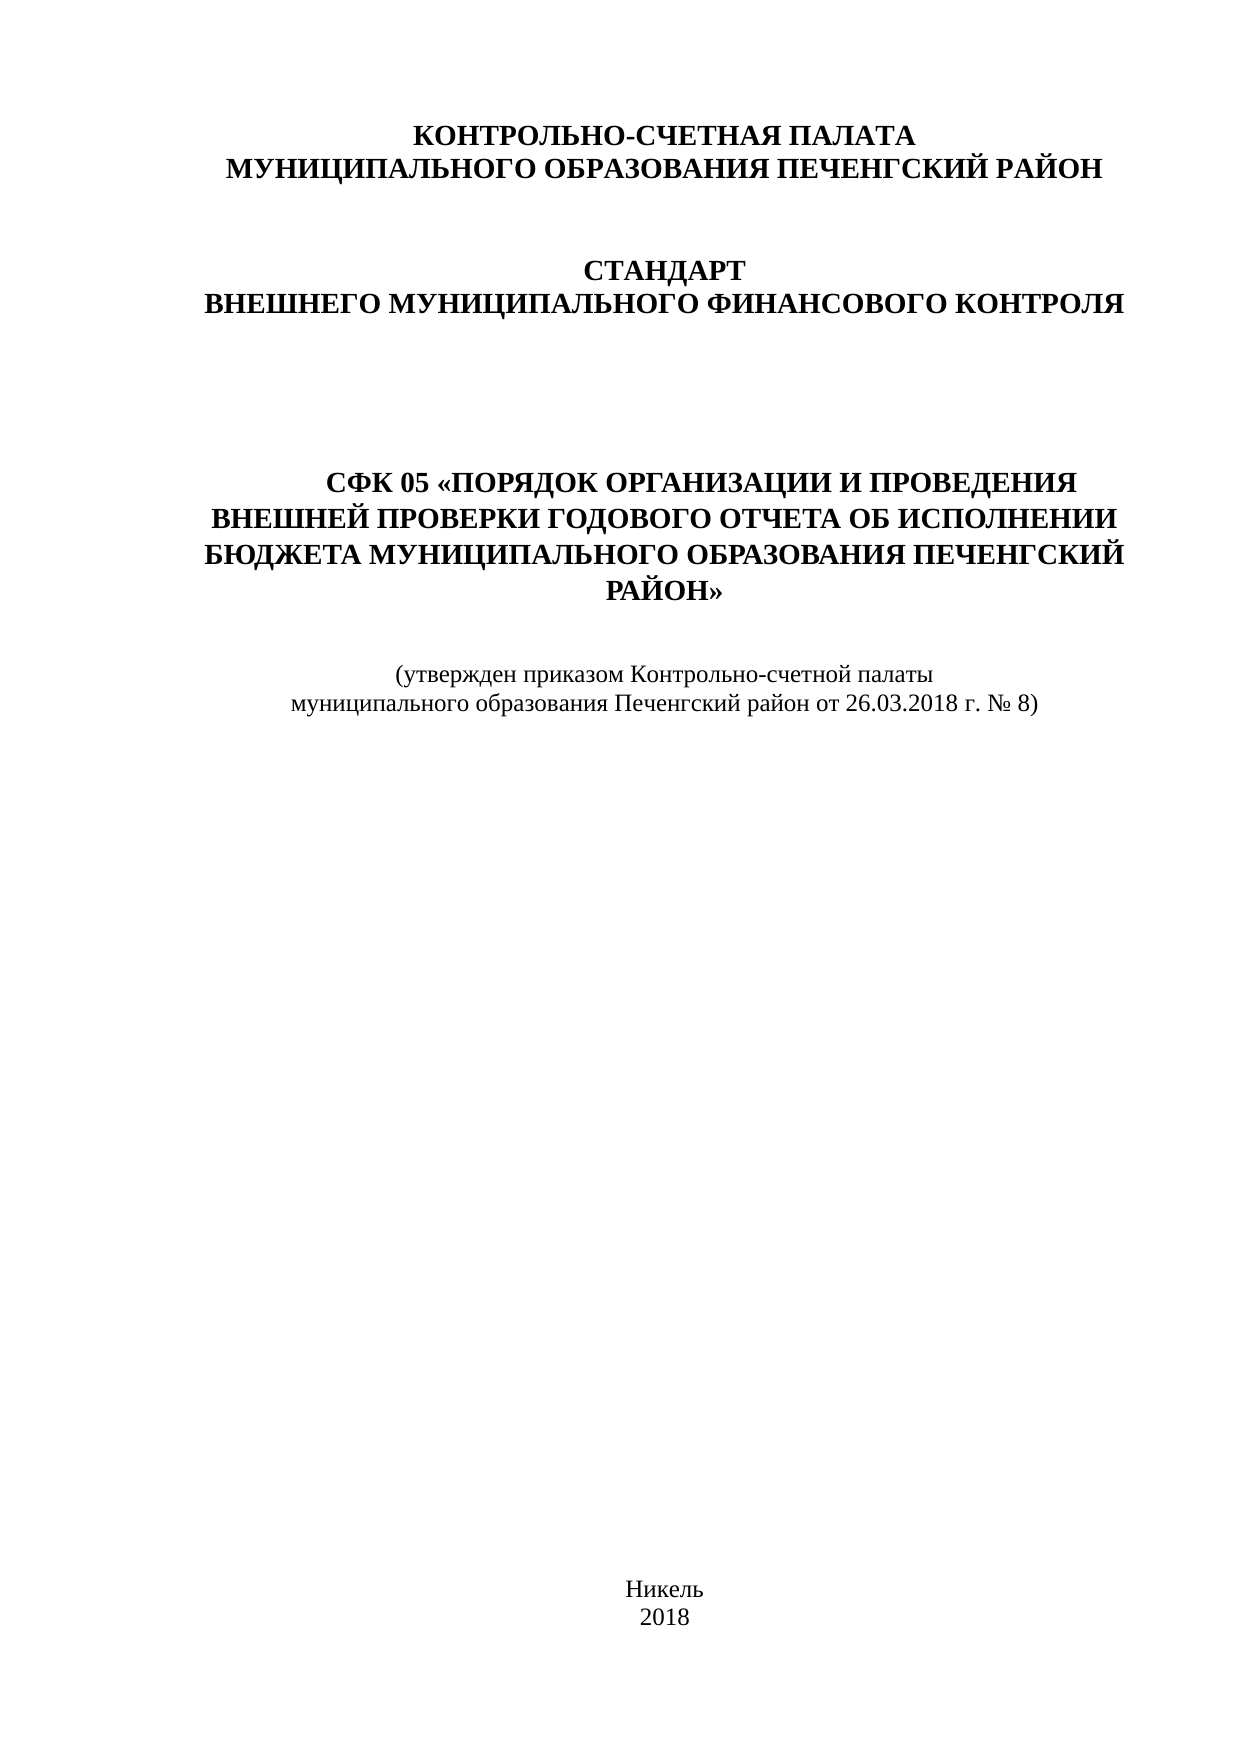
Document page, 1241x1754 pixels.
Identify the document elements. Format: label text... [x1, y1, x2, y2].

text ВНЕШНЕГО МУНИЦИПАЛЬНОГО ФИНАНСОВОГО КОНТРОЛЯ [177, 286, 1152, 320]
subtitle КОНТРОЛЬНО-СЧЕТНАЯ ПАЛАТА [177, 118, 1152, 152]
text СФК 05 «ПОРЯДОК ОРГАНИЗАЦИИ И ПРОВЕДЕНИЯ ВНЕШНЕЙ ПРОВЕРКИ ГОДОВОГО ОТЧЕТА ОБ ИСПОЛНЕНИИ БЮДЖЕТА МУНИЦИПАЛЬНОГО ОБРАЗОВАНИЯ ПЕЧЕНГСКИЙ РАЙОН» [177, 465, 1152, 607]
subtitle МУНИЦИПАЛЬНОГО ОБРАЗОВАНИЯ ПЕЧЕНГСКИЙ РАЙОН [177, 152, 1152, 185]
text СТАНДАРТ [177, 253, 1152, 286]
subtitle муниципального образования Печенгский район от 26.03.2018 г. № 8) [177, 688, 1152, 717]
text Никель [177, 1574, 1152, 1602]
subtitle (утвержден приказом Контрольно-счетной палаты [177, 659, 1152, 688]
text 2018 [177, 1602, 1152, 1631]
